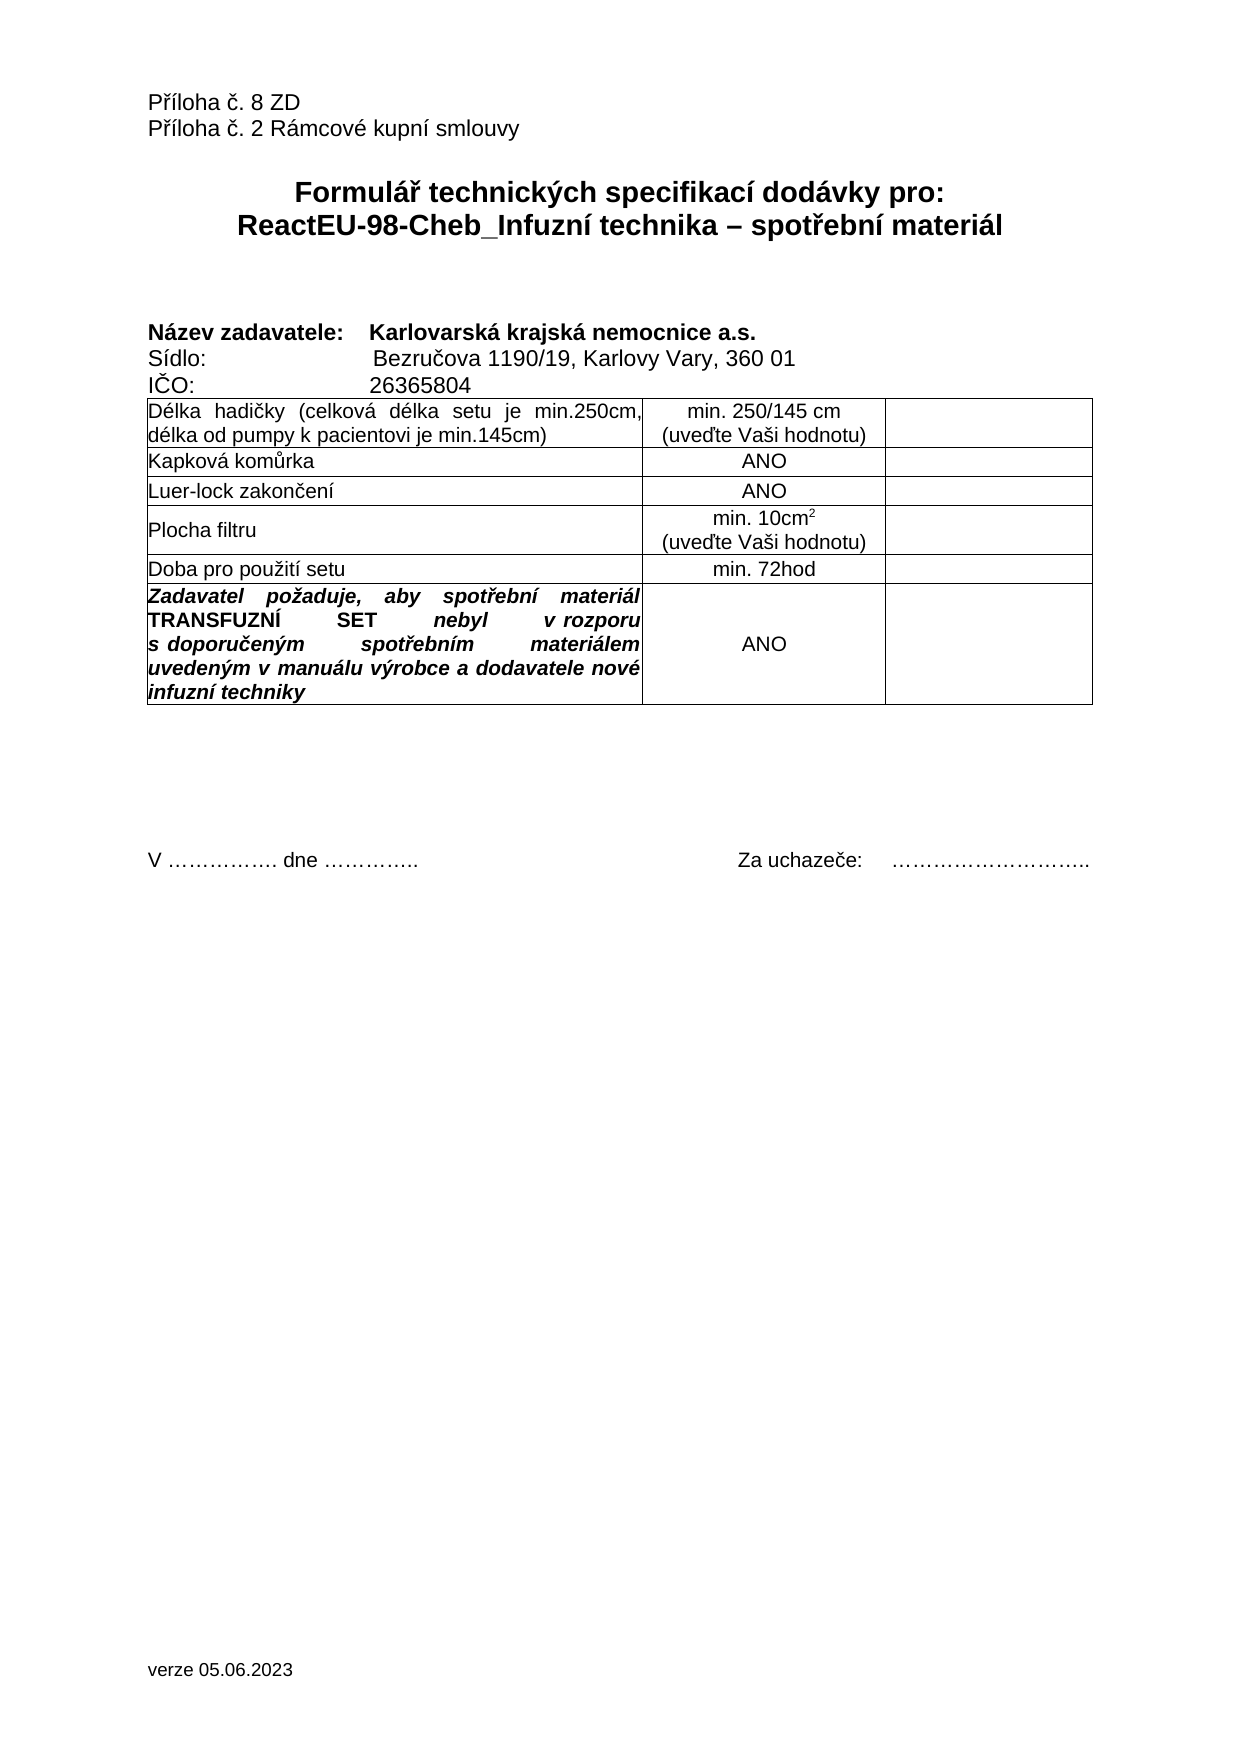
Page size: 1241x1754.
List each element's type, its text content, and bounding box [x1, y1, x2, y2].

table_cell [886, 506, 1092, 554]
table_cell [886, 399, 1092, 446]
table_cell Délka hadičky (celková délka setu je min.250cm, délka od pumpy k pacientovi je min.145cm) [148, 399, 642, 446]
table_cell ANO [643, 448, 885, 476]
table_cell [886, 448, 1092, 476]
table_cell ANO [643, 477, 885, 505]
table_cell Kapková komůrka [148, 448, 642, 476]
text V ……………. dne ………….. Za uchazeče: ……………………….. [148, 848, 1093, 872]
table_cell [886, 555, 1092, 583]
table_cell Zadavatel požaduje, aby spotřební materiál TRANSFUZNÍ SET nebyl v rozporu s doporučeným spotřebním materiálem uvedeným v manuálu výrobce a dodavatele nové infuzní techniky [148, 584, 642, 703]
table_cell Plocha filtru [148, 506, 642, 554]
table_cell min. 72hod [643, 555, 885, 583]
table_cell min. 250/145 cm (uveďte Vaši hodnotu) [643, 399, 885, 446]
table_cell [886, 584, 1092, 703]
table_cell [886, 477, 1092, 505]
table_cell min. 10cm2 (uveďte Vaši hodnotu) [643, 506, 885, 554]
table_cell Doba pro použití setu [148, 555, 642, 583]
table_cell ANO [643, 584, 885, 703]
table_cell Luer-lock zakončení [148, 477, 642, 505]
